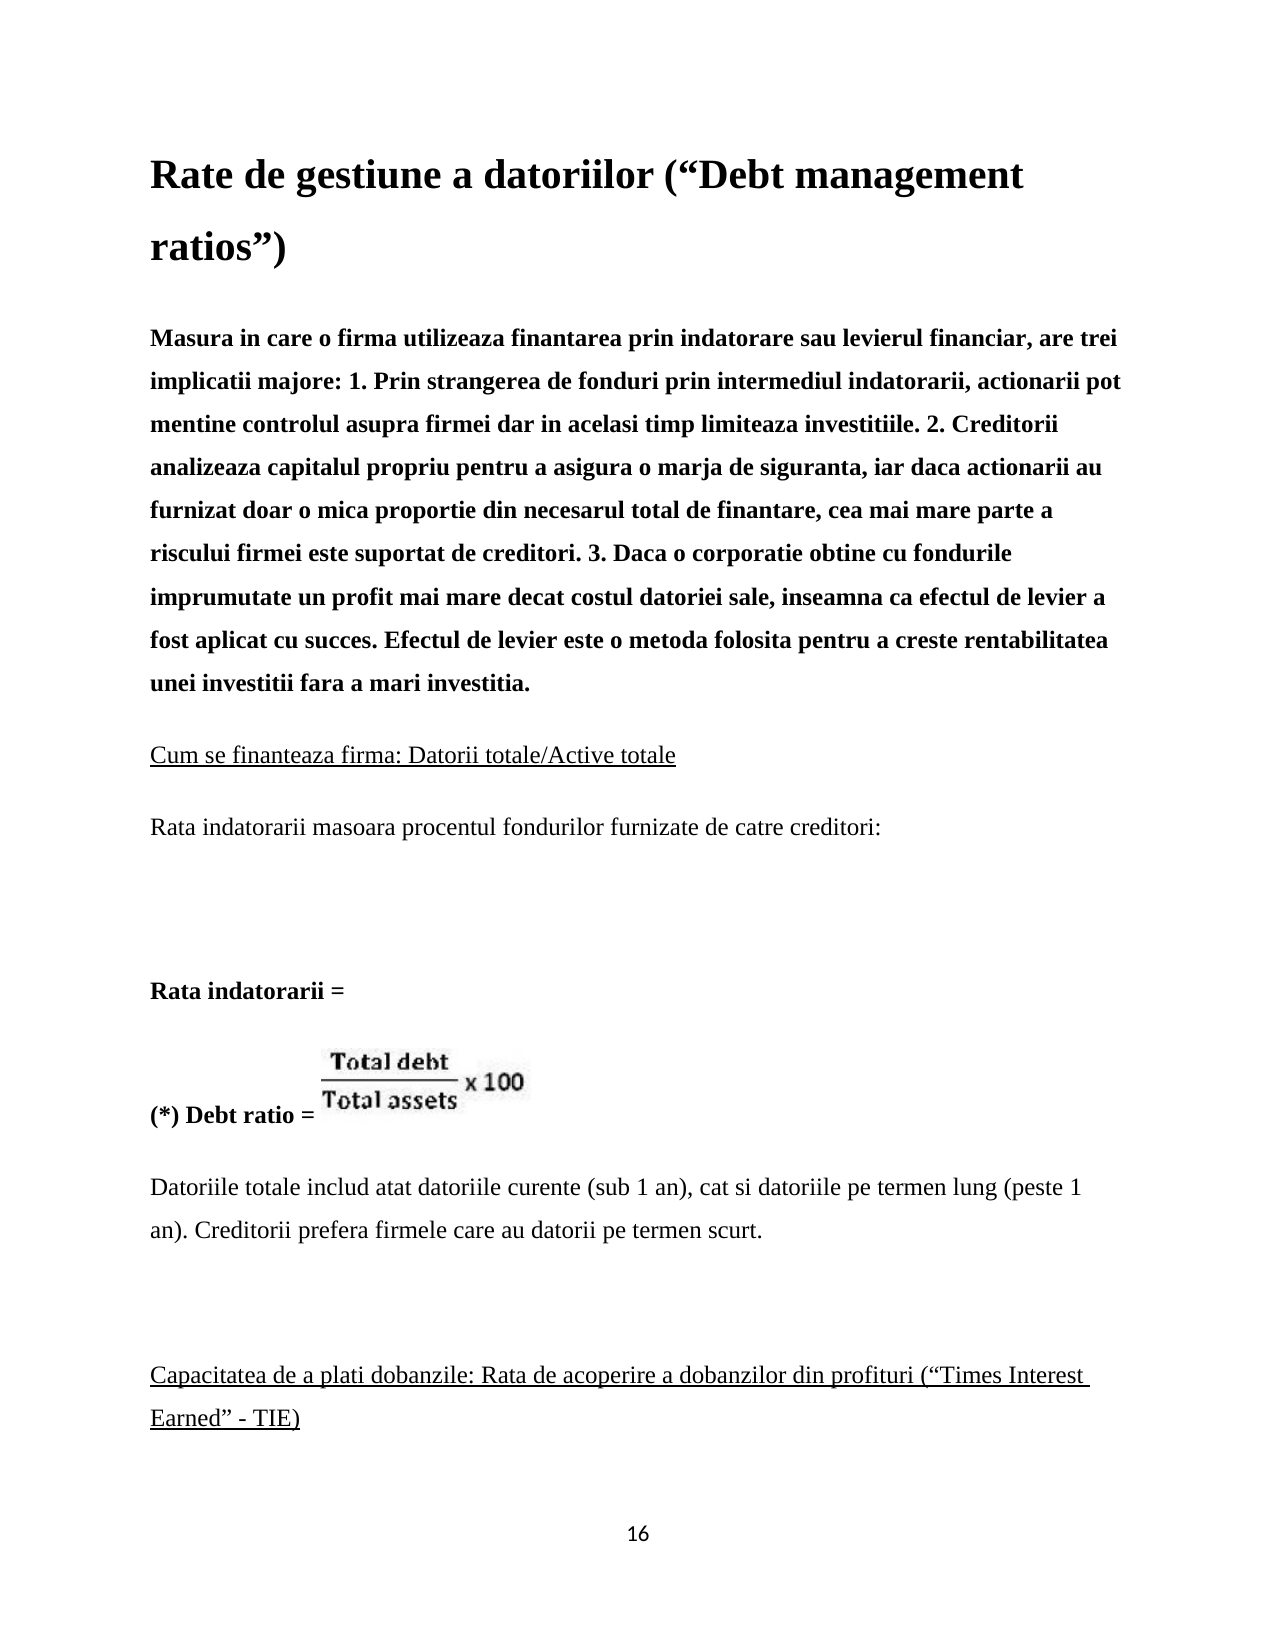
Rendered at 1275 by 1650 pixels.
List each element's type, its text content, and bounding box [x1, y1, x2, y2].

text Cum se finanteaza firma: Datorii totale/Active totale [150, 740, 1125, 769]
picture [321, 1048, 543, 1124]
text Datoriile totale includ atat datoriile curente (sub 1 an), cat si datoriile pe termen lung (peste 1 an). Creditorii prefera firmele care au datorii pe termen scurt. [150, 1172, 1125, 1244]
text Rate de gestiune a datoriilor (“Debt management ratios”) [150, 150, 1125, 270]
text Capacitatea de a plati dobanzile: Rata de acoperire a dobanzilor din profituri (“Times Interest Earned” - TIE) [150, 1360, 1125, 1432]
text Rata indatorarii = [150, 885, 1125, 1005]
text Rata indatorarii masoara procentul fondurilor furnizate de catre creditori: [150, 812, 1125, 841]
text Masura in care o firma utilizeaza finantarea prin indatorare sau levierul financiar, are trei implicatii majore: 1. Prin strangerea de fonduri prin intermediul indatorarii, actionarii pot mentine controlul asupra firmei dar in acelasi timp limiteaza investitiile. 2. Creditorii analizeaza capitalul propriu pentru a asigura o marja de siguranta, iar daca actionarii au furnizat doar o mica proportie din necesarul total de finantare, cea mai mare parte a riscului firmei este suportat de creditori. 3. Daca o corporatie obtine cu fondurile imprumutate un profit mai mare decat costul datoriei sale, inseamna ca efectul de levier a fost aplicat cu succes. Efectul de levier este o metoda folosita pentru a creste rentabilitatea unei investitii fara a mari investitia. [150, 323, 1125, 697]
text (*) Debt ratio = [150, 1048, 1125, 1129]
